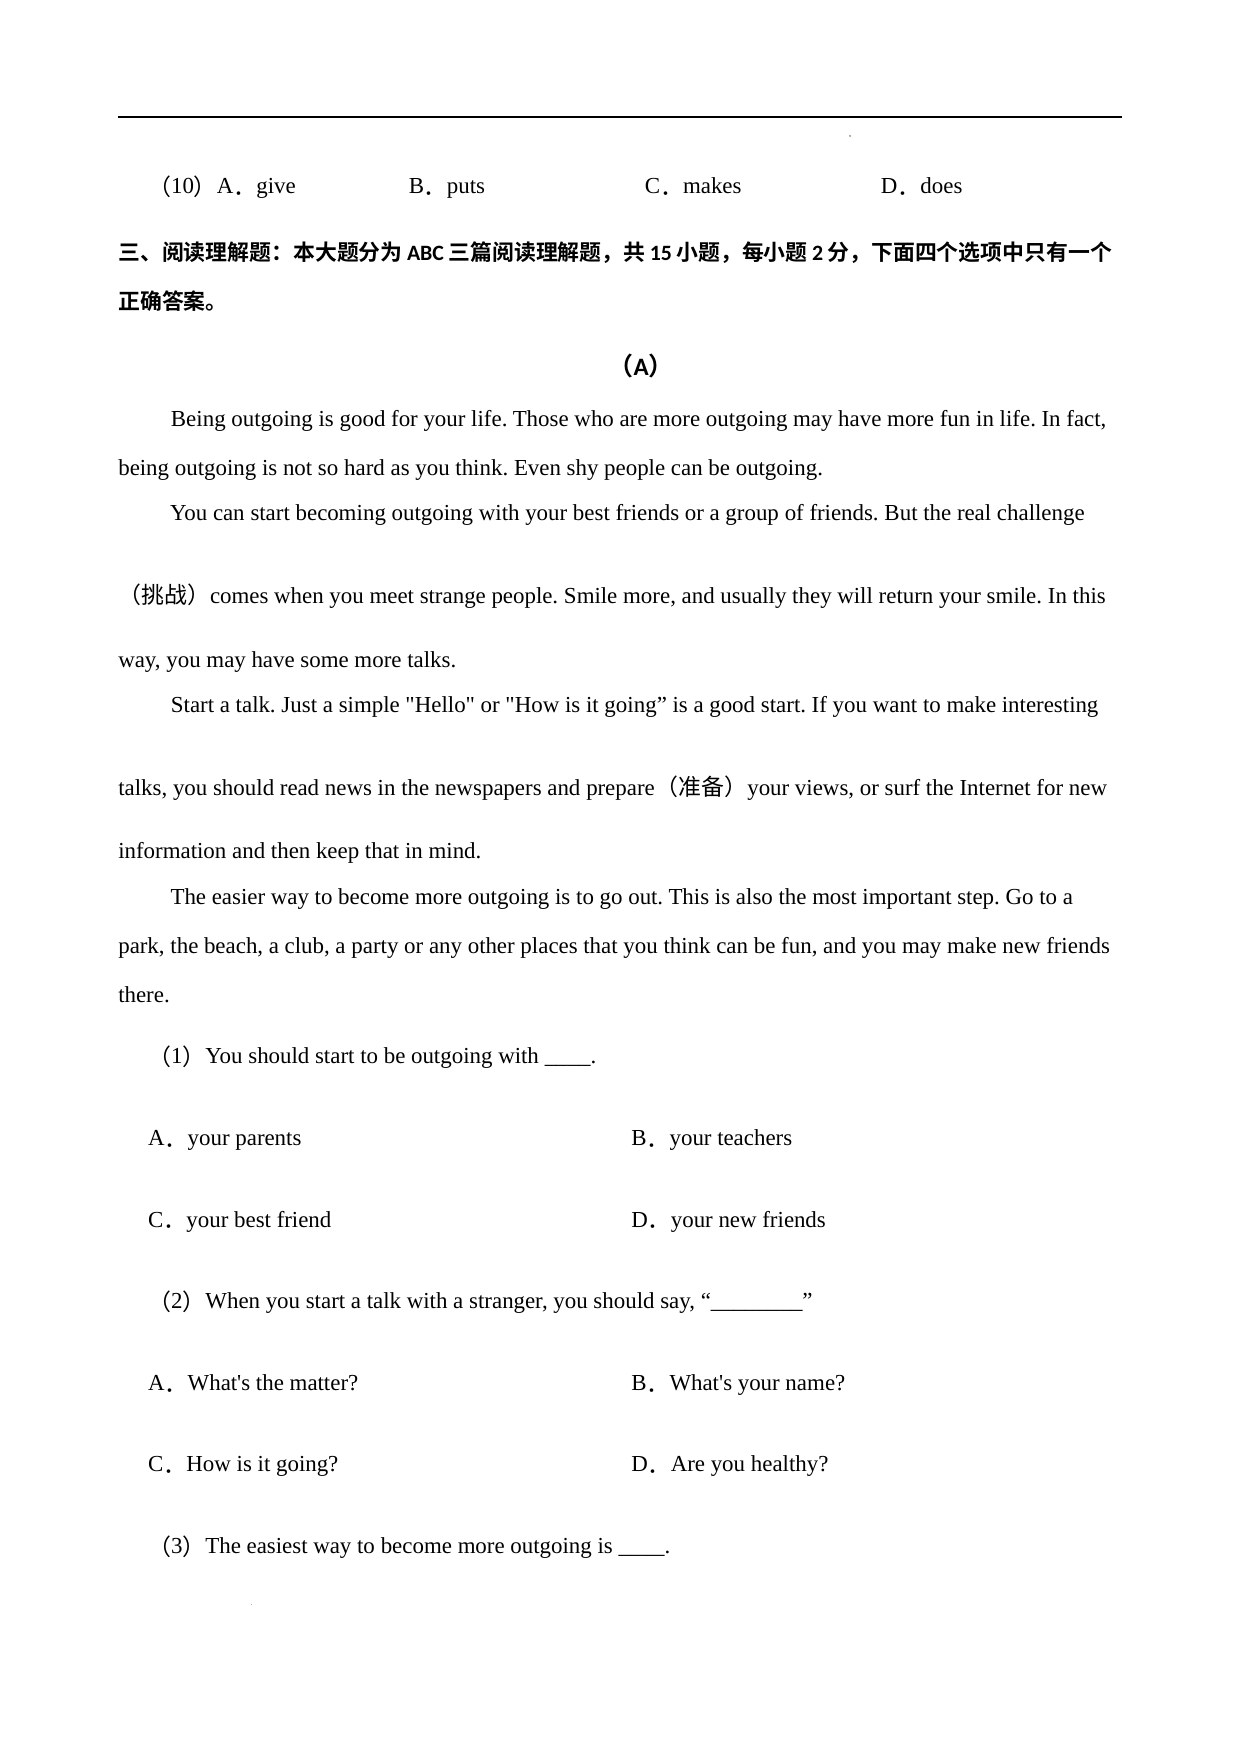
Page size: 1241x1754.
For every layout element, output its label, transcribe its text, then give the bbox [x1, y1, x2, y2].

text Being outgoing is good for your life. Those who are more outgoing may have more fun in life. In fact, being outgoing is not so hard as you think. Even shy people can be outgoing. [118, 402, 1122, 483]
text （3）The easiest way to become more outgoing is ____. [118, 1513, 1122, 1578]
text A．your parents B．your teachers [118, 1105, 1122, 1170]
text C．your best friend D．your new friends [118, 1186, 1122, 1251]
text C．How is it going? D．Are you healthy? [118, 1431, 1122, 1496]
list 阅读理解题：本大题分为ABC三篇阅读理解题，共15小题，每小题2分，下面四个选项中只有一个正确答案。 [118, 234, 1122, 316]
text Start a talk. Just a simple "Hello" or "How is it going” is a good start. If you want to make interesting talks, you should read news in the newspapers and prepare（准备）your views, or surf the Internet for new information and then keep that in mind. [118, 688, 1122, 867]
text （1）You should start to be outgoing with ____. [118, 1023, 1122, 1088]
list （A） [159, 332, 1122, 397]
text The easier way to become more outgoing is to go out. This is also the most important step. Go to a park, the beach, a club, a party or any other places that you think can be fun, and you may make new friends there. [118, 880, 1122, 1010]
text （10）A．give B．puts C．makes D．does [118, 153, 1122, 218]
text You can start becoming outgoing with your best friends or a group of friends. But the real challenge（挑战）comes when you meet strange people. Smile more, and usually they will return your smile. In this way, you may have some more talks. [118, 496, 1122, 675]
text （2）When you start a talk with a stranger, you should say, “________” [118, 1268, 1122, 1333]
text A．What's the matter? B．What's your name? [118, 1349, 1122, 1414]
